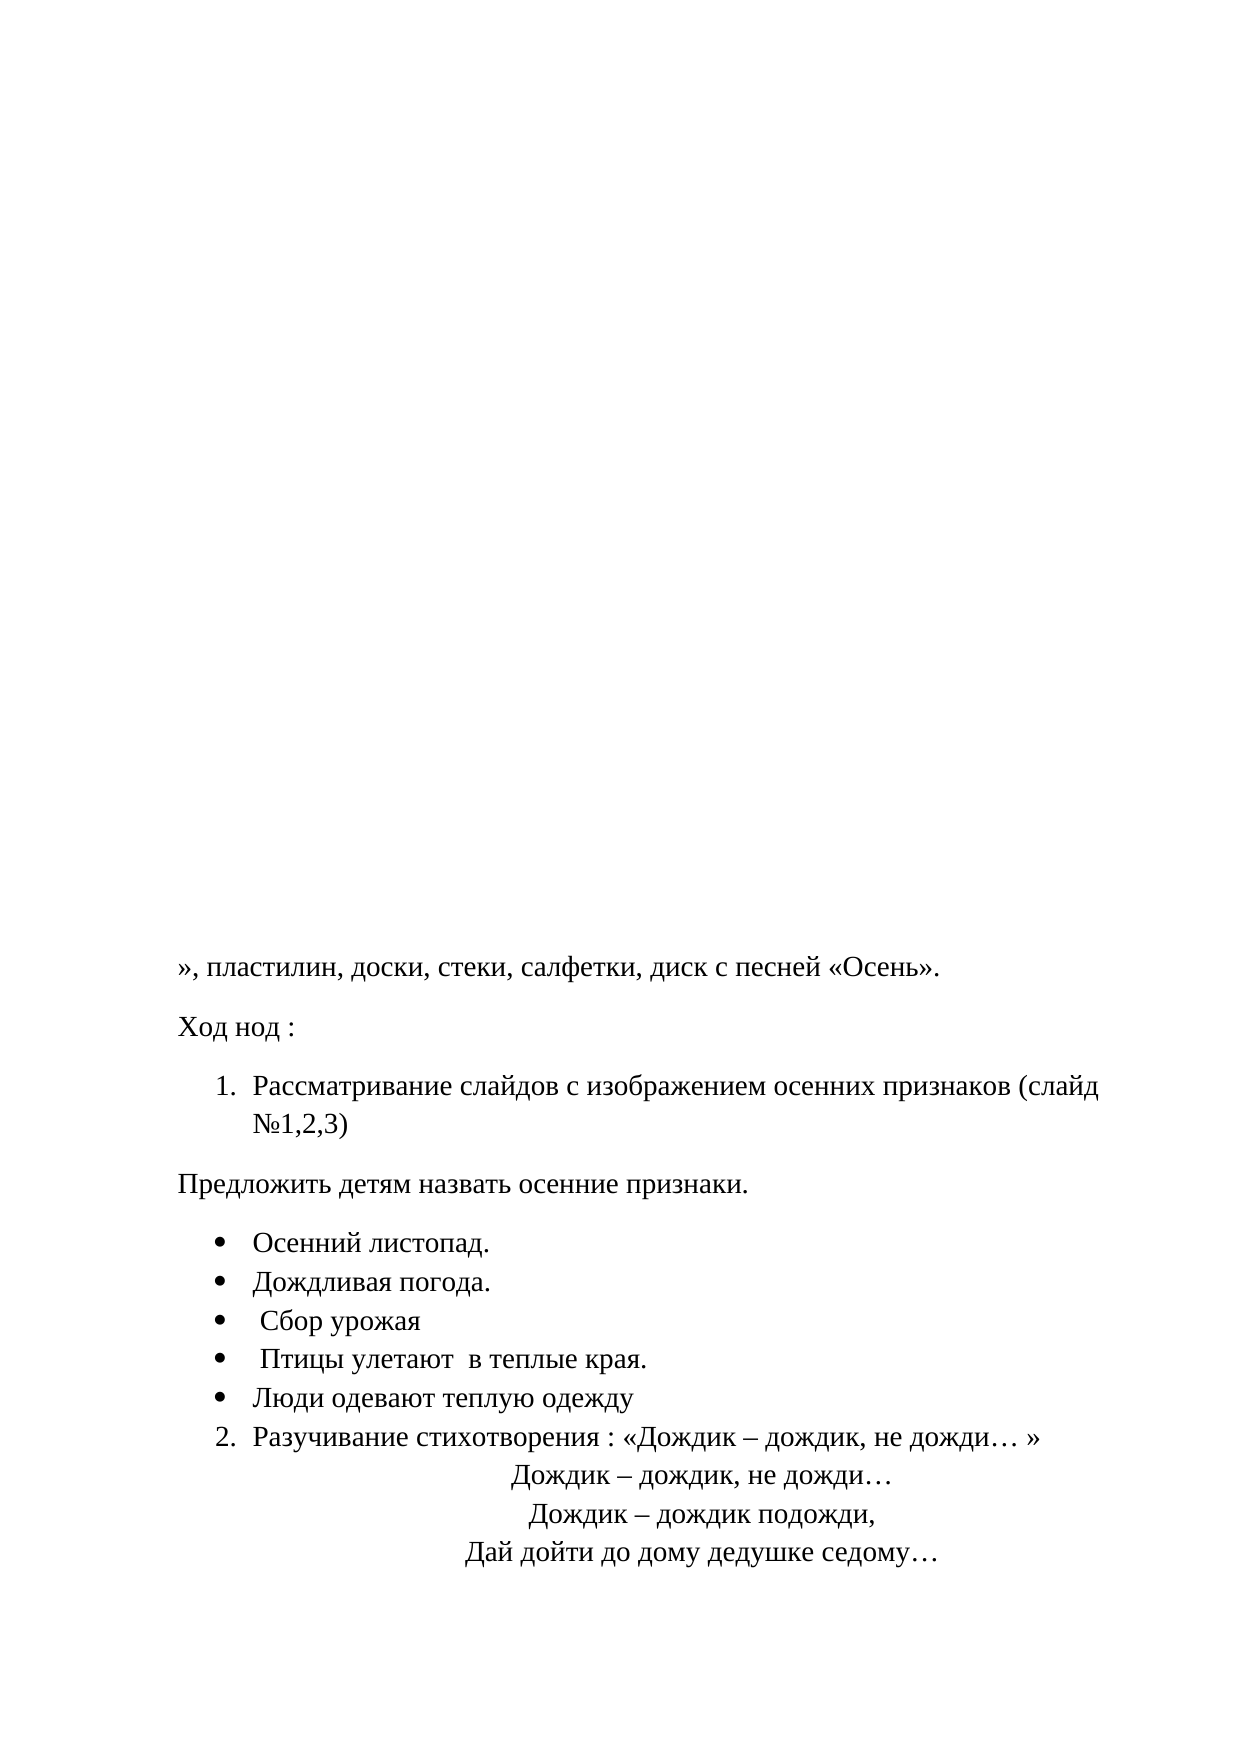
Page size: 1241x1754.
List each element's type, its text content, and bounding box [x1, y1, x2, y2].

list Осенний листопад. [215, 1225, 1152, 1259]
list Дождливая погода. [215, 1264, 1152, 1298]
list Сбор урожая [215, 1303, 1152, 1336]
list Птицы улетают в теплые края. [215, 1341, 1152, 1375]
list Дождик – дождик подожди, [252, 1496, 1152, 1529]
list Рассматривание слайдов с изображением осенних признаков (слайд №1,2,3) [215, 1068, 1152, 1140]
list Дождик – дождик, не дожди… [252, 1457, 1152, 1491]
list Дай дойти до дому дедушке седому… [252, 1534, 1152, 1568]
text », пластилин, доски, стеки, салфетки, диск с песней «Осень». [177, 949, 1152, 983]
list Люди одевают теплую одежду [215, 1380, 1152, 1414]
list Разучивание стихотворения : «Дождик – дождик, не дожди… » [215, 1419, 1152, 1452]
text Ход нод : [177, 1009, 1152, 1042]
text Предложить детям назвать осенние признаки. [177, 1166, 1152, 1199]
